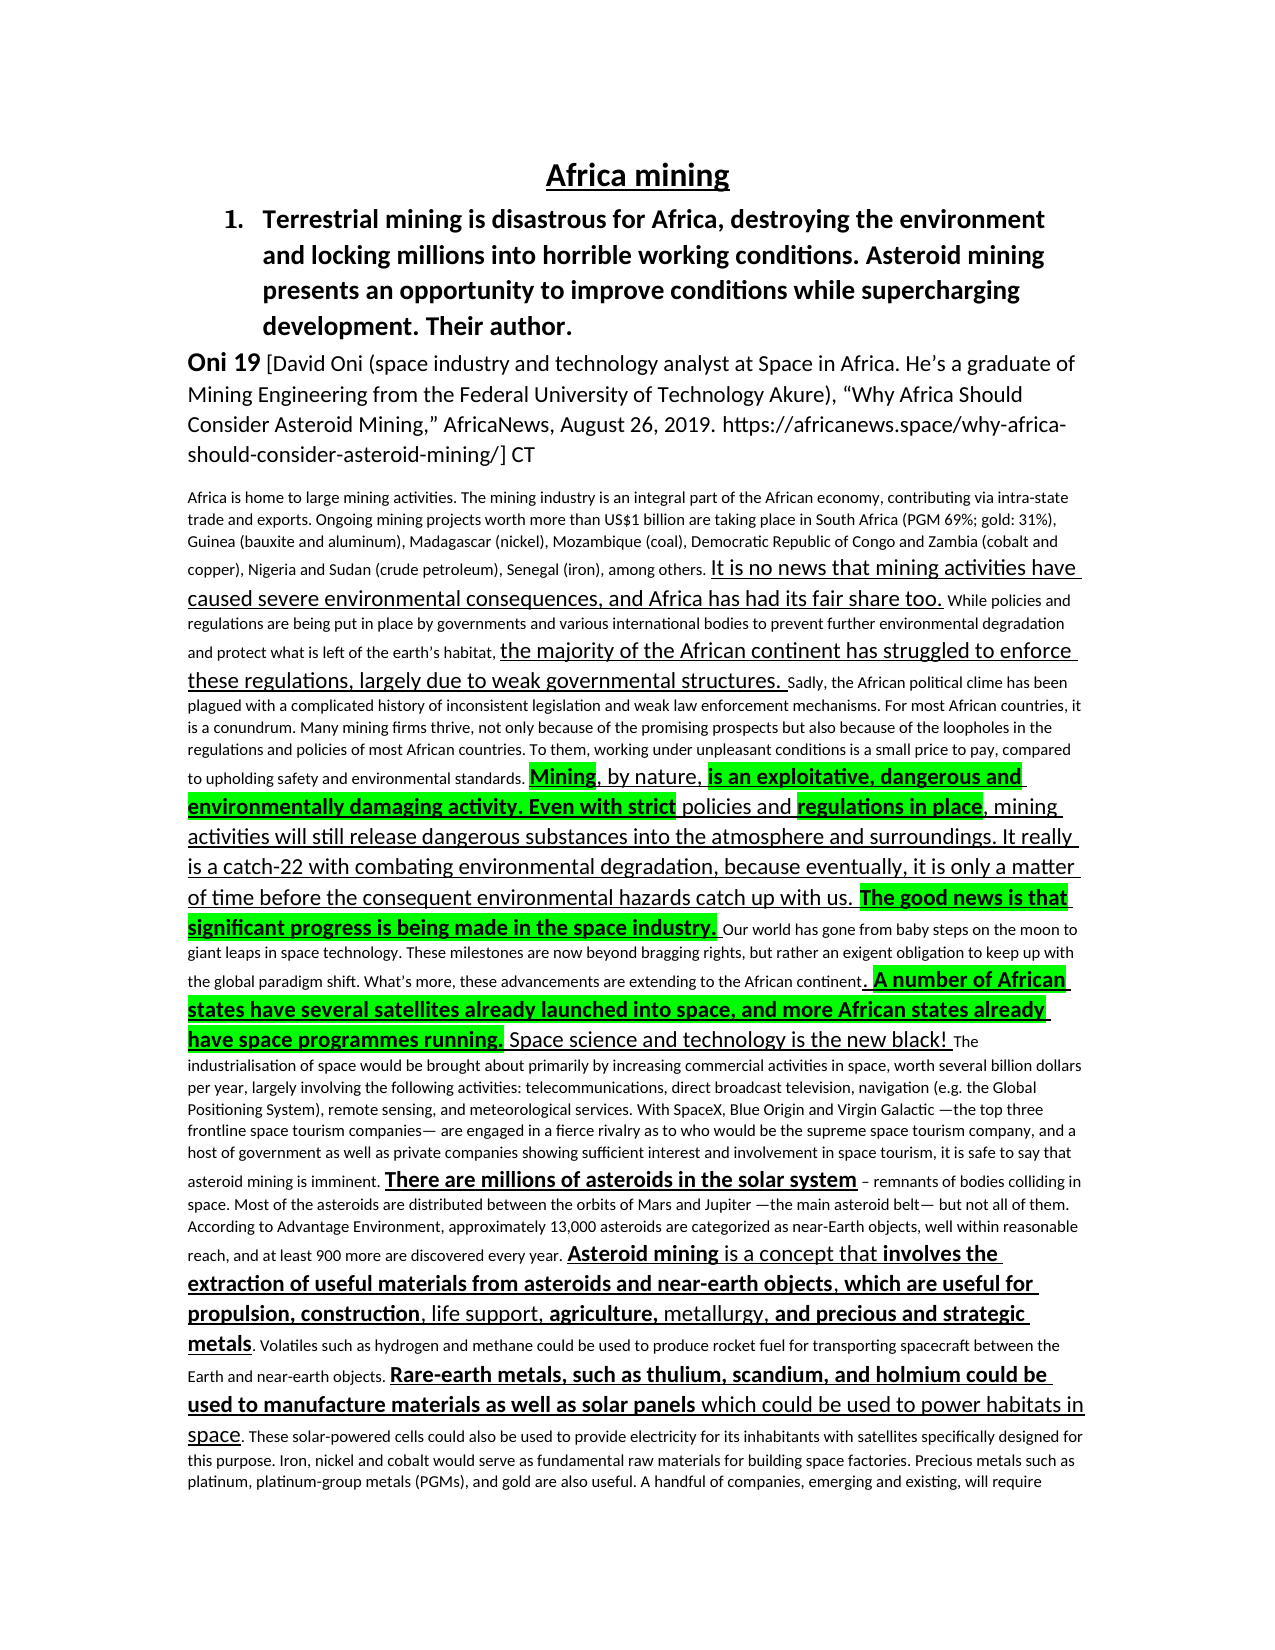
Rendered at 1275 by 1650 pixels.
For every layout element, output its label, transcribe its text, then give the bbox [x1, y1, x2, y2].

text Oni 19 [David Oni (space industry and technology analyst at Space in Africa. He’s a graduate of Mining Engineering from the Federal University of Technology Akure), “Why Africa Should Consider Asteroid Mining,” AfricaNews, August 26, 2019. https://africanews.space/why-africa-should-consider-asteroid-mining/] CT [187, 345, 1087, 468]
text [187, 487, 1087, 1492]
subtitle Africa mining [187, 154, 1087, 195]
subtitle Terrestrial mining is disastrous for Africa, destroying the environment and locking millions into horrible working conditions. Asteroid mining presents an opportunity to improve conditions while supercharging development. Their author. [225, 202, 1087, 342]
